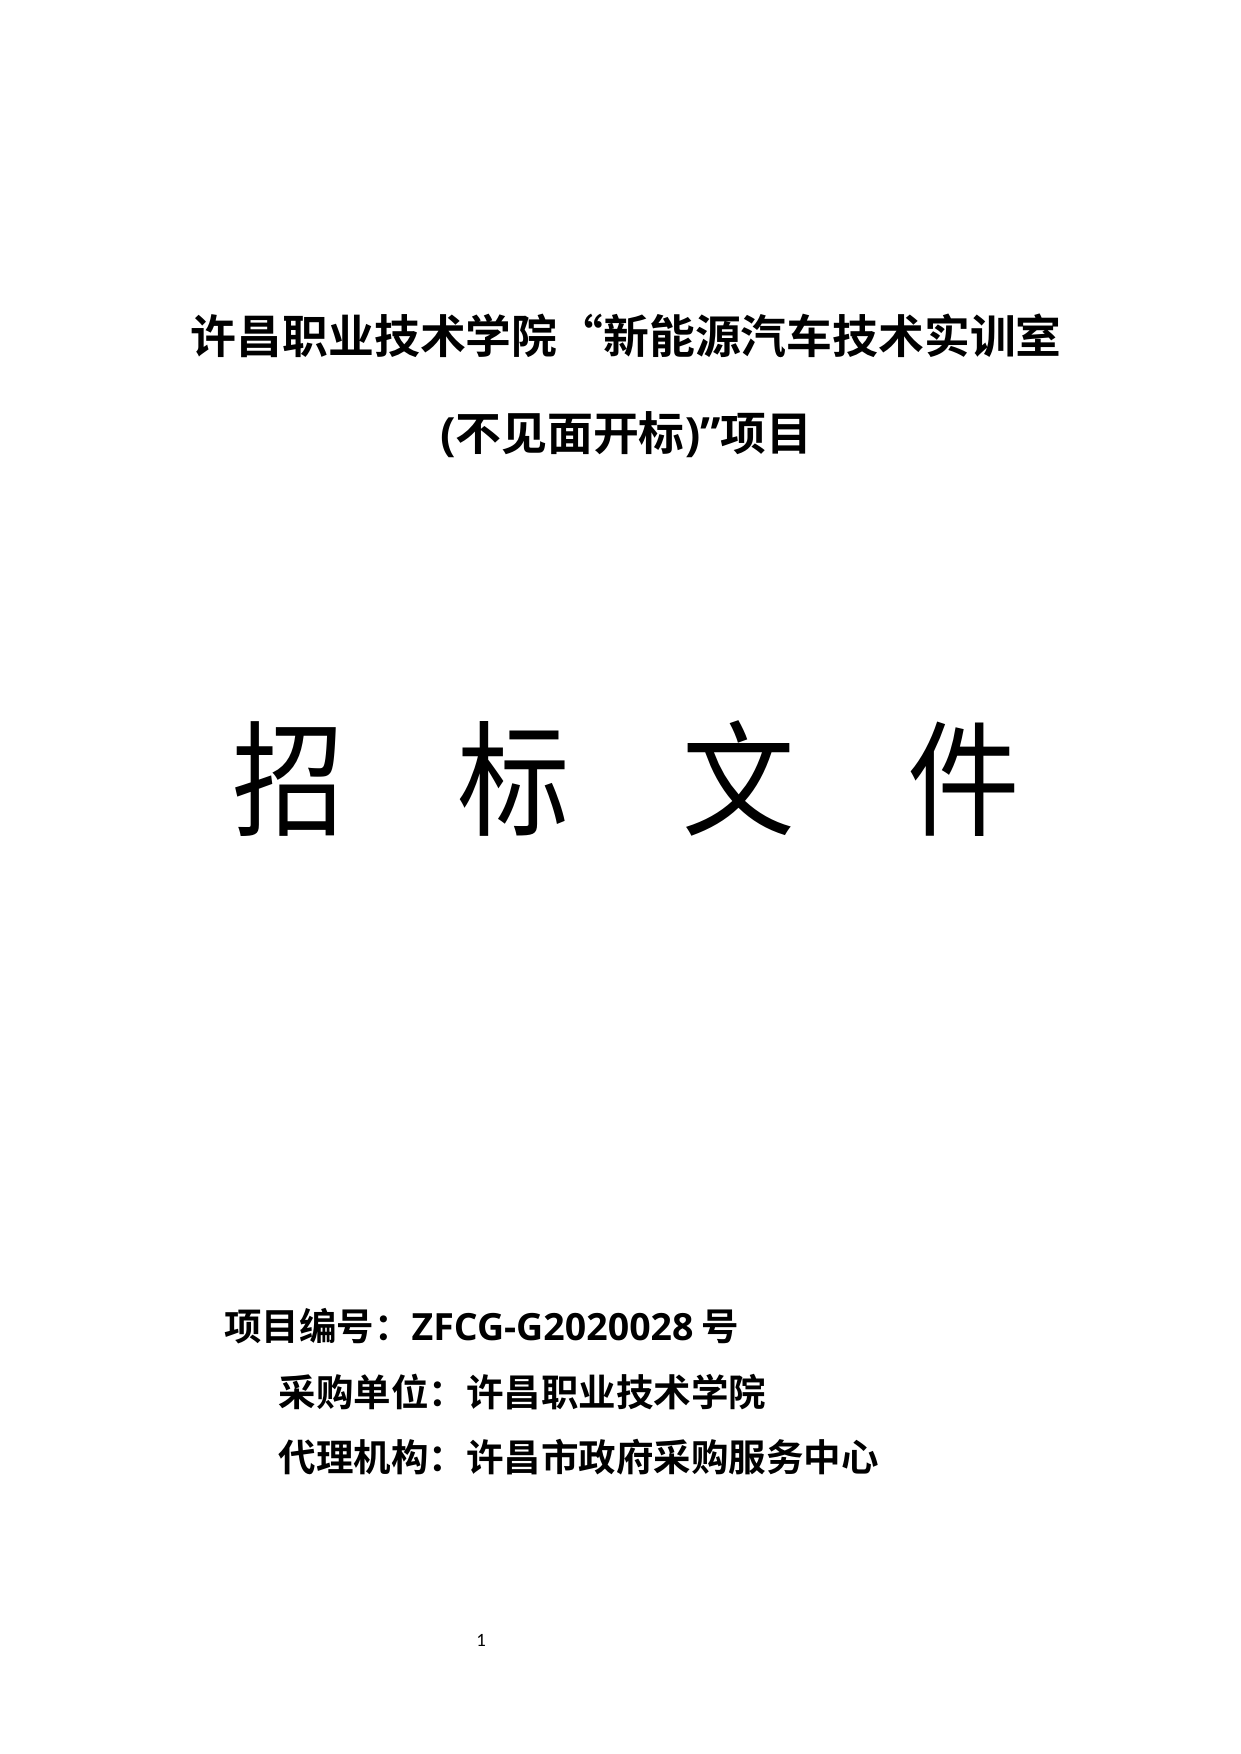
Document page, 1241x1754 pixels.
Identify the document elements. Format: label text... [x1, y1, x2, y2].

text 代理机构：许昌市政府采购服务中心 [165, 1422, 1087, 1487]
text 招 标 文 件 [165, 674, 1087, 869]
text 项目编号：ZFCG-G2020028号 [165, 1292, 1087, 1357]
text 采购单位：许昌职业技术学院 [165, 1357, 1087, 1422]
text 许昌职业技术学院“新能源汽车技术实训室(不见面开标)”项目 [165, 284, 1087, 479]
